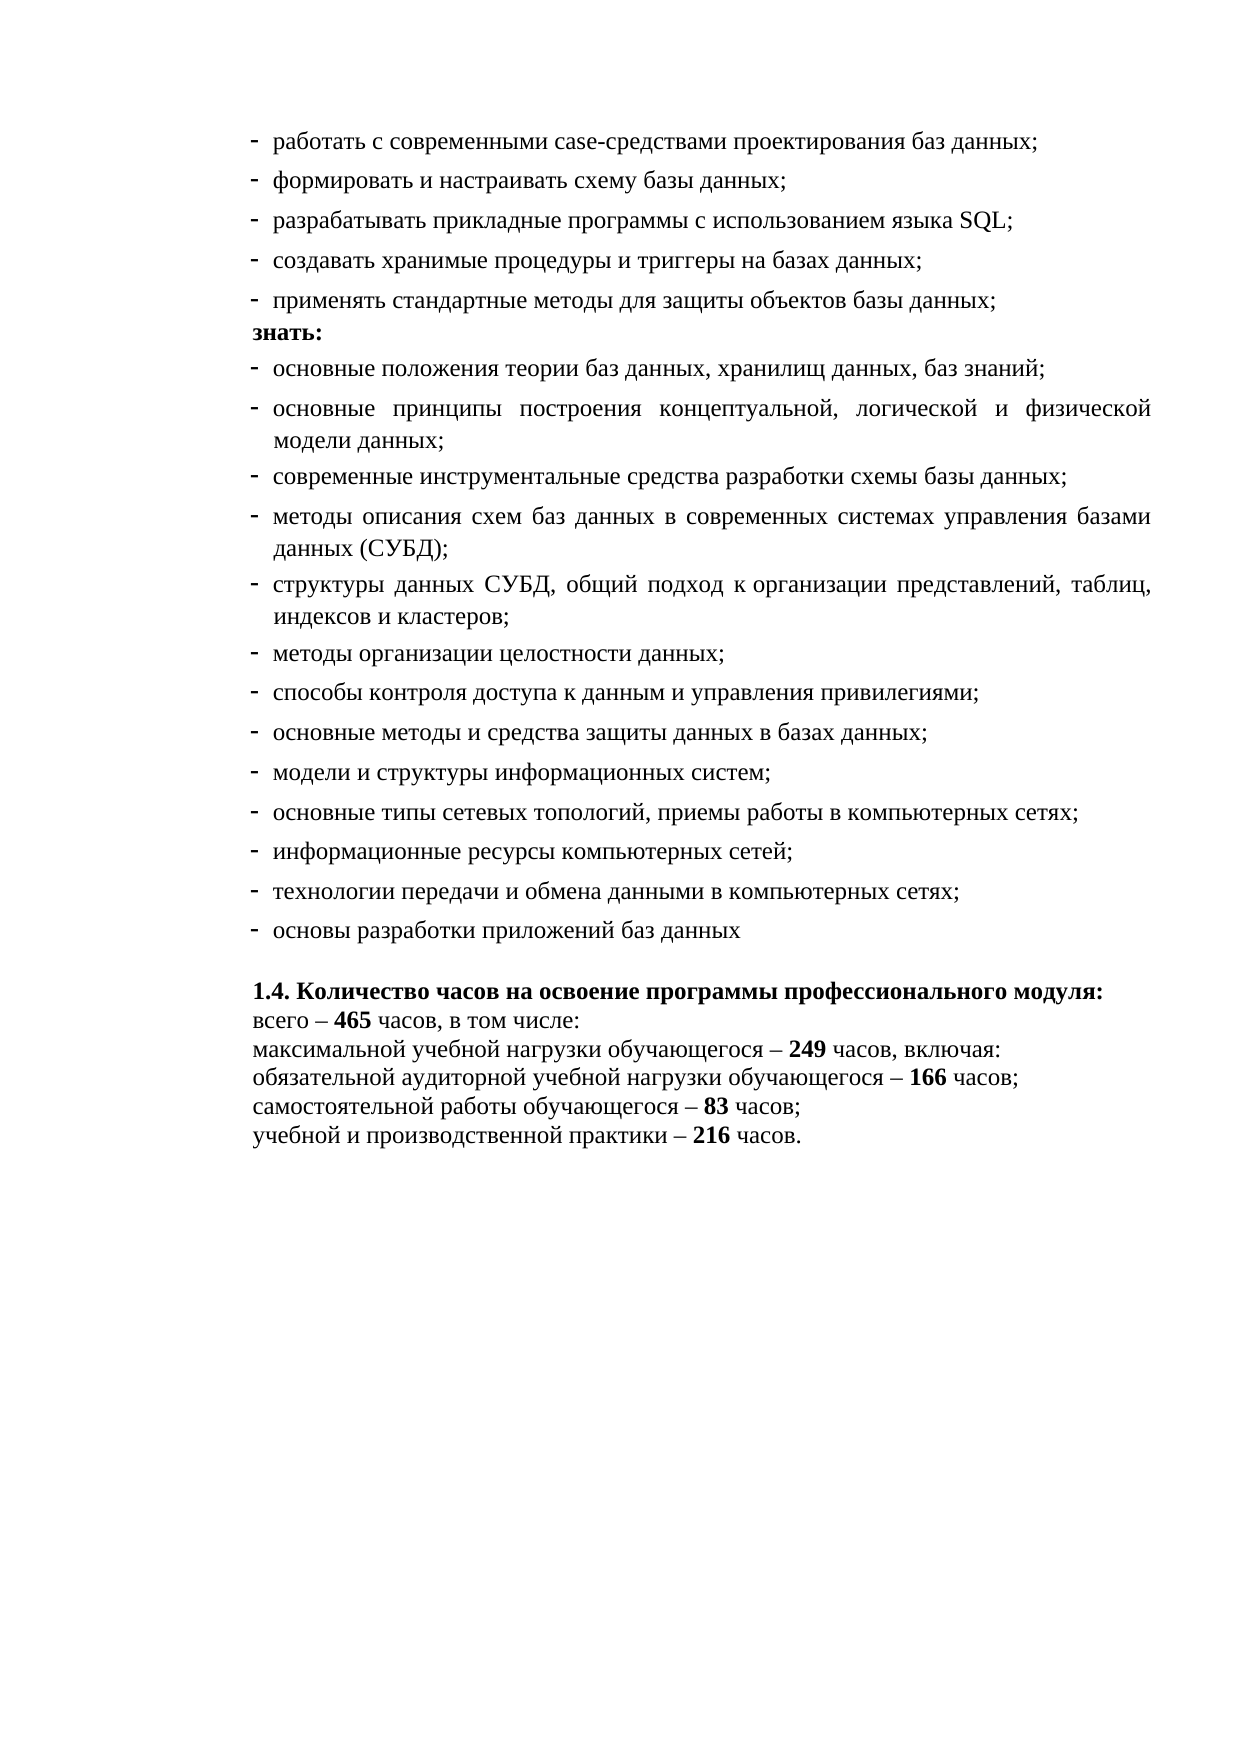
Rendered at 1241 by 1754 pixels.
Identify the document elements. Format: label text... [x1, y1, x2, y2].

text самостоятельной работы обучающегося – 83 часов; [177, 1091, 1152, 1120]
list разрабатывать прикладные программы с использованием языка SQL; [249, 197, 1152, 237]
list основные методы и средства защиты данных в базах данных; [249, 709, 1152, 749]
list информационные ресурсы компьютерных сетей; [249, 828, 1152, 868]
list работать с современными сase-средствами проектирования баз данных; [249, 118, 1152, 158]
list основные типы сетевых топологий, приемы работы в компьютерных сетях; [249, 789, 1152, 828]
text 1.4. Количество часов на освоение программы профессионального модуля: [177, 976, 1152, 1005]
list формировать и настраивать схему базы данных; [249, 158, 1152, 197]
list методы описания схем баз данных в современных системах управления базами данных (СУБД); [249, 493, 1152, 562]
list способы контроля доступа к данным и управления привилегиями; [249, 670, 1152, 709]
text всего – 465 часов, в том числе: [177, 1005, 1152, 1034]
list структуры данных СУБД, общий подход к организации представлений, таблиц, индексов и кластеров; [249, 562, 1152, 630]
list методы организации целостности данных; [249, 630, 1152, 670]
text знать: [177, 317, 1152, 345]
list технологии передачи и обмена данными в компьютерных сетях; [249, 868, 1152, 908]
list применять стандартные методы для защиты объектов базы данных; [249, 277, 1152, 317]
list модели и структуры информационных систем; [249, 749, 1152, 789]
text учебной и производственной практики – 216 часов. [177, 1120, 1152, 1149]
text обязательной аудиторной учебной нагрузки обучающегося – 166 часов; [177, 1062, 1152, 1091]
text максимальной учебной нагрузки обучающегося – 249 часов, включая: [177, 1034, 1152, 1062]
list основы разработки приложений баз данных [249, 908, 1152, 947]
list современные инструментальные средства разработки схемы базы данных; [249, 453, 1152, 493]
list основные положения теории баз данных, хранилищ данных, баз знаний; [249, 345, 1152, 385]
list основные принципы построения концептуальной, логической и физической модели данных; [249, 385, 1152, 453]
list создавать хранимые процедуры и триггеры на базах данных; [249, 237, 1152, 277]
